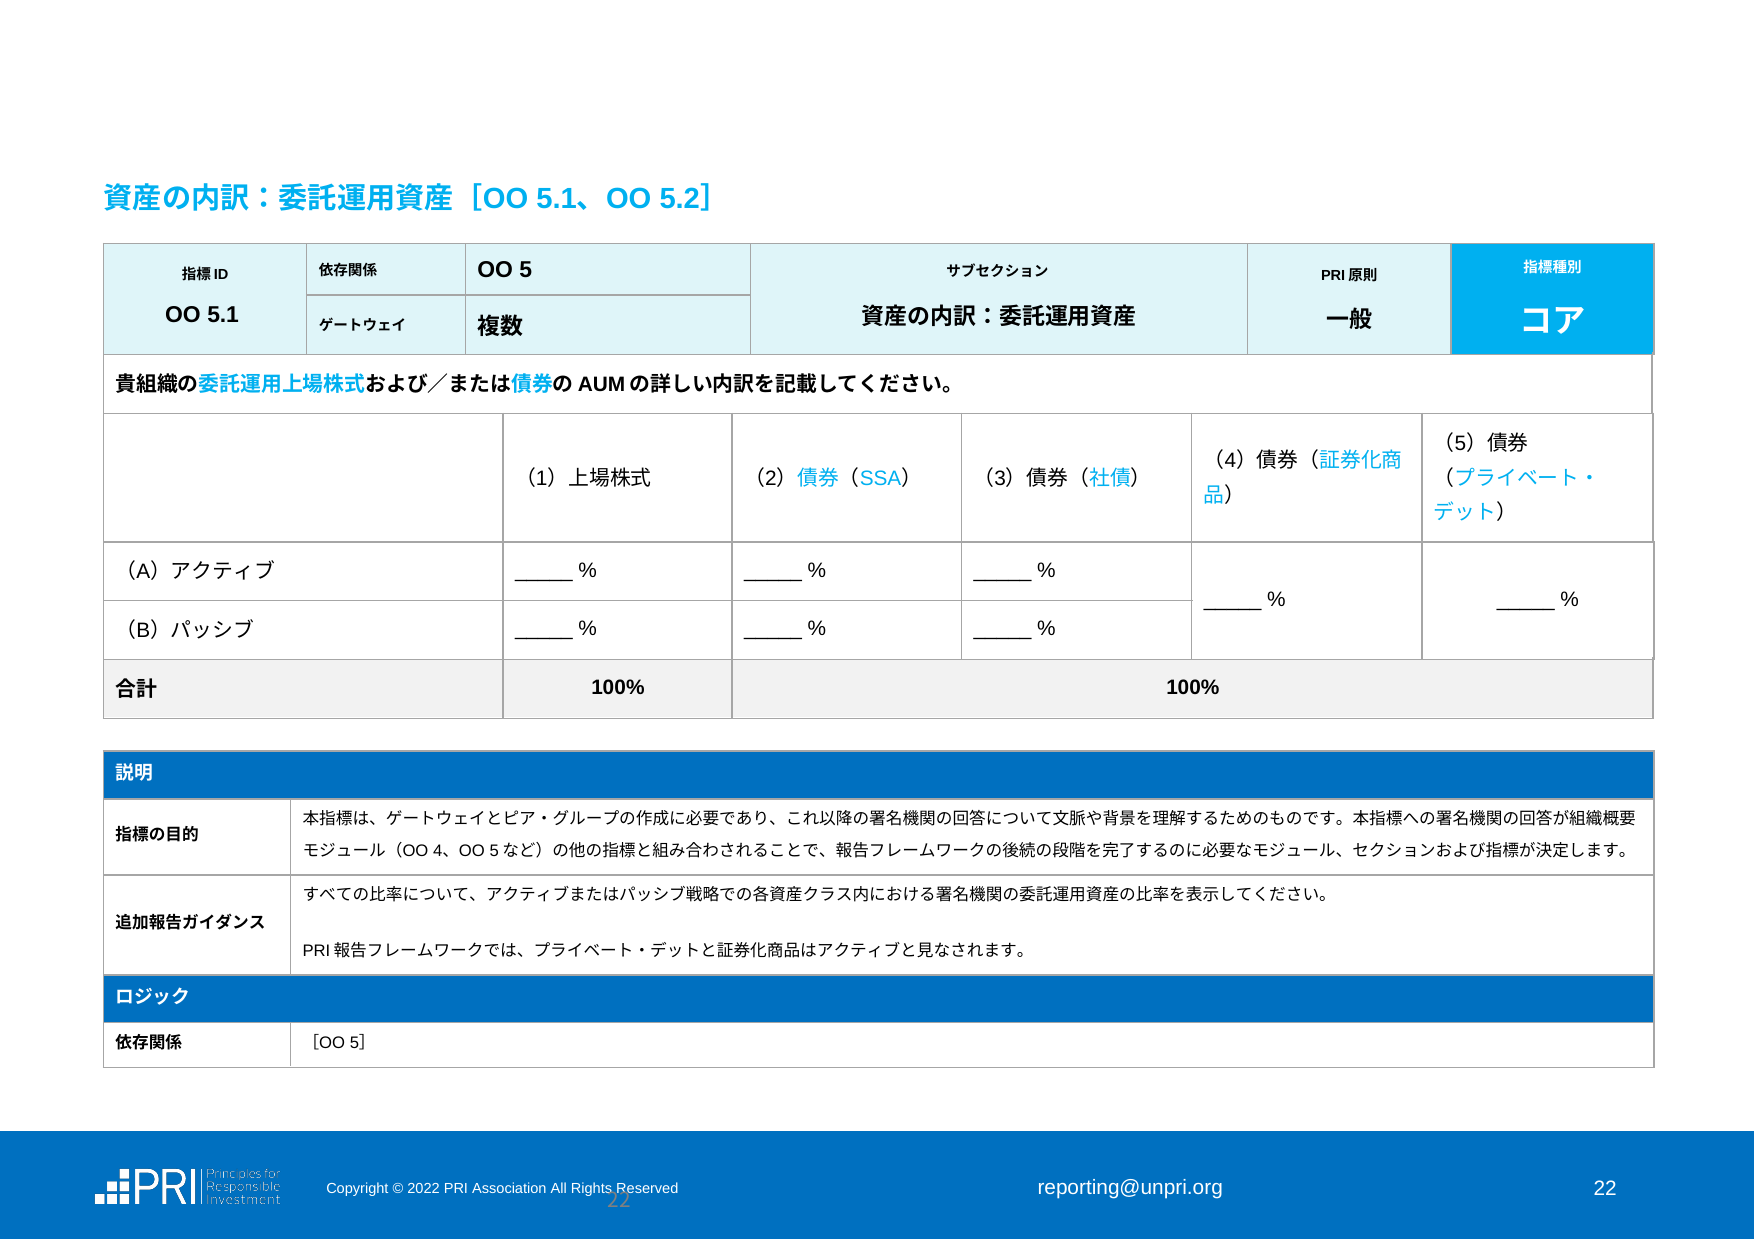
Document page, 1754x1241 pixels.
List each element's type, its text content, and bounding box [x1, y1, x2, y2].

table_cell _____ % [1423, 543, 1653, 659]
table_cell 依存関係 [104, 1023, 290, 1066]
table_cell _____ % [962, 601, 1191, 659]
subtitle 資産の内訳：委託運用資産［OO 5.1、OO 5.2］ [103, 175, 1650, 217]
table_cell すべての比率について、アクティブまたはパッシブ戦略での各資産クラス内における署名機関の委託運用資産の比率を表示してください。 PRI報告フレームワークでは、プライベート・デットと証券化商品はアクティブと見なされます。 [291, 876, 1653, 974]
table_cell _____ % [504, 601, 731, 659]
table_cell （2）債券（SSA） [733, 414, 961, 541]
table_header サブセクション 資産の内訳：委託運用資産 [751, 244, 1247, 354]
table_cell 合計 [104, 660, 502, 717]
table_cell （4）債券（証券化商品） [1192, 414, 1421, 541]
picture [92, 1166, 282, 1207]
table_header 指標種別 コア [1452, 244, 1653, 354]
table_cell 複数 [466, 296, 750, 354]
table_cell 指標の目的 [104, 800, 290, 874]
table_header PRI原則 一般 [1248, 244, 1450, 354]
table_cell ゲートウェイ [307, 296, 465, 354]
table_cell 貴組織の委託運用上場株式および／または債券のAUMの詳しい内訳を記載してください。 [104, 355, 1651, 413]
table_cell 本指標は、ゲートウェイとピア・グループの作成に必要であり、これ以降の署名機関の回答について文脈や背景を理解するためのものです。本指標への署名機関の回答が組織概要モジュール（OO 4、OO 5など）の他の指標と組み合わされることで、報告フレームワークの後続の段階を完了するのに必要なモジュール、セクションおよび指標が決定します。 [291, 800, 1653, 874]
table_cell _____ % [733, 601, 961, 659]
table_cell 100% [733, 660, 1652, 717]
table_header OO 5 [466, 244, 750, 294]
picture [1396, 455, 1400, 466]
table_cell _____ % [1192, 543, 1421, 659]
table_header 依存関係 [307, 244, 465, 294]
table_header 指標ID OO 5.1 [104, 244, 306, 354]
table_cell _____ % [733, 543, 961, 600]
table_cell ［OO 5］ [291, 1023, 1653, 1066]
table_header 説明 [104, 752, 1653, 798]
table_cell ロジック [104, 976, 1653, 1022]
table_cell [104, 414, 502, 541]
table_cell （B）パッシブ [104, 601, 502, 659]
table_cell 追加報告ガイダンス [104, 876, 290, 974]
table_cell _____ % [962, 543, 1191, 600]
table_cell （3）債券（社債） [962, 414, 1191, 541]
table_cell （A）アクティブ [104, 543, 502, 600]
table_cell _____ % [504, 543, 731, 600]
table_cell 100% [504, 660, 731, 717]
table_cell （1）上場株式 [504, 414, 731, 541]
table_cell （5）債券 （プライベート・デット） [1423, 414, 1652, 541]
